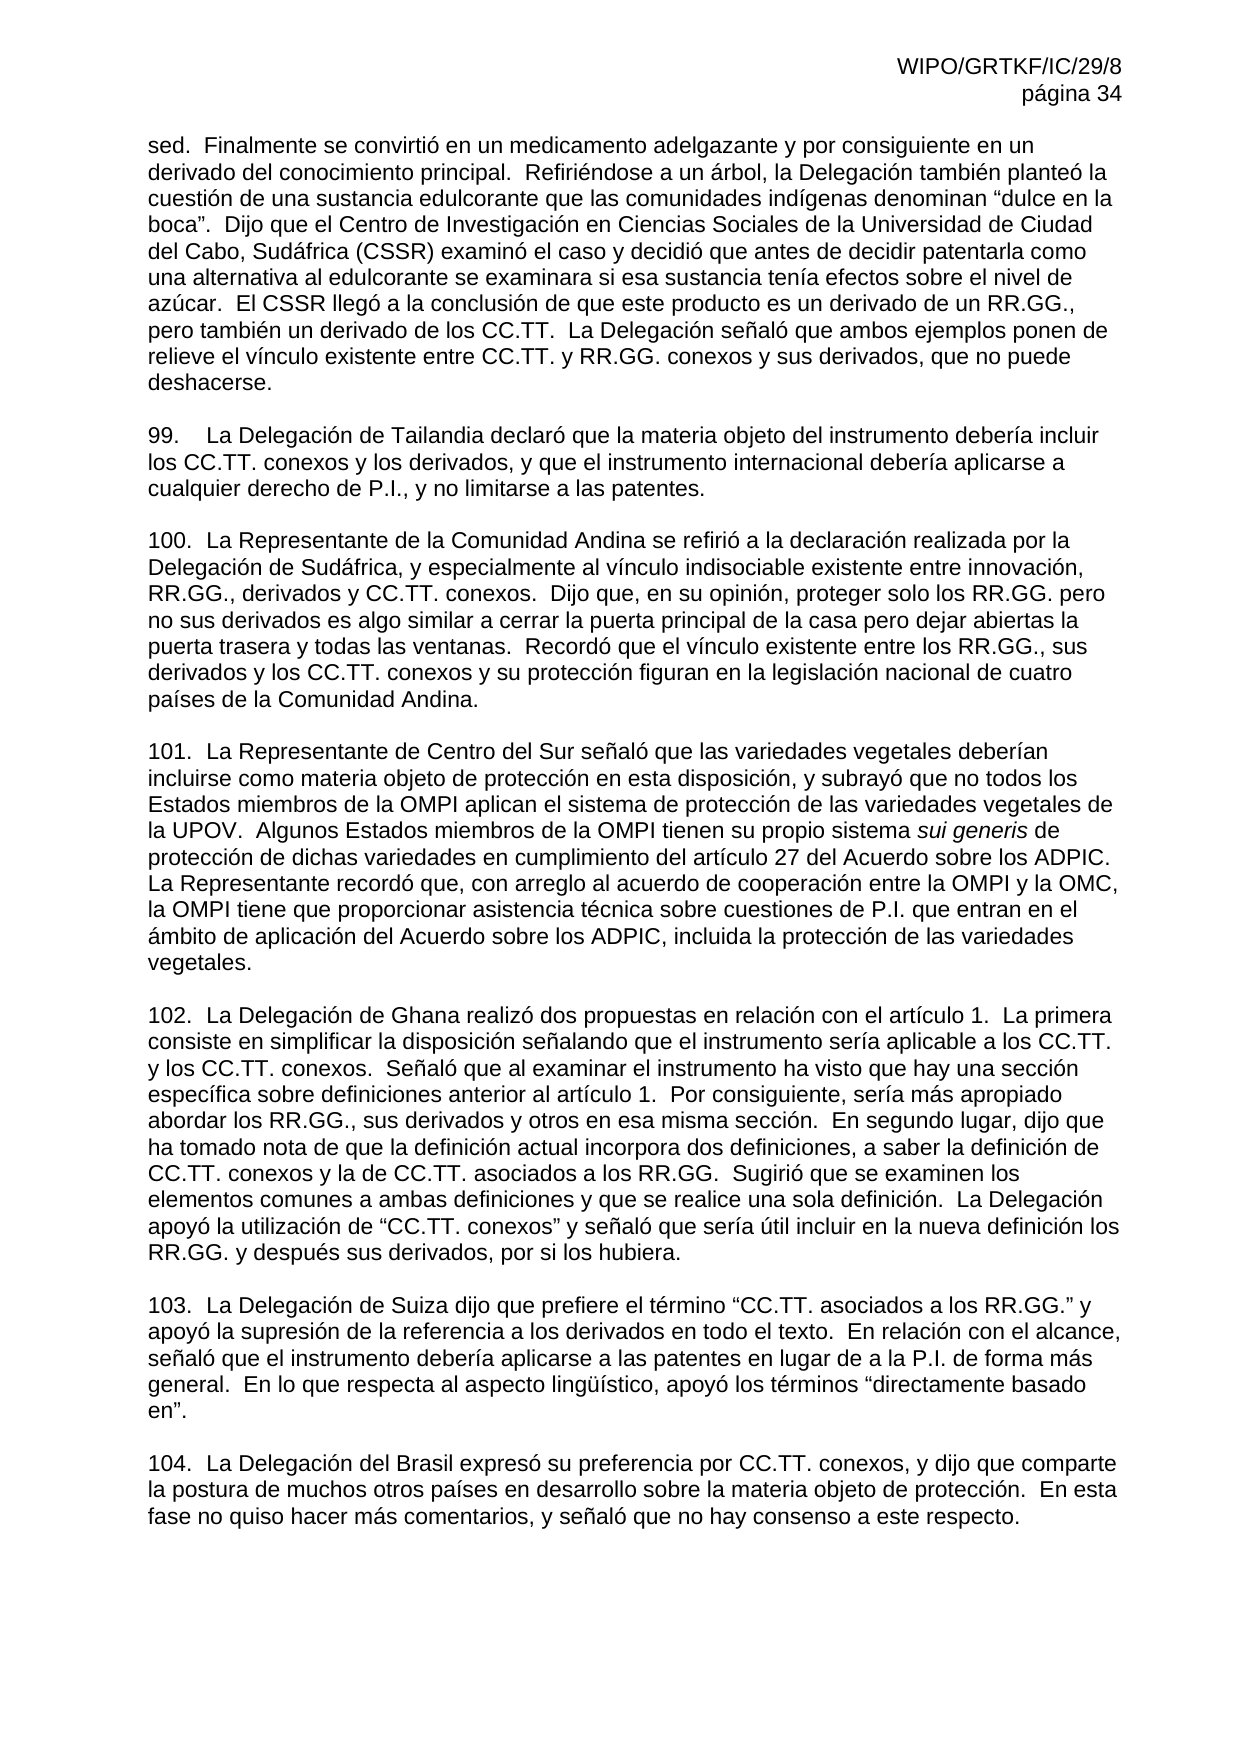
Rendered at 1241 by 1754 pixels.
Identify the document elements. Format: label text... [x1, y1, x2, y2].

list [148, 132, 1122, 396]
list La Representante de la Comunidad Andina se refirió a la declaración realizada por la Delegación de Sudáfrica, y especialmente al vínculo indisociable existente entre innovación, RR.GG., derivados y CC.TT. conexos. Dijo que, en su opinión, proteger solo los RR.GG. pero no sus derivados es algo similar a cerrar la puerta principal de la casa pero dejar abiertas la puerta trasera y todas las ventanas. Recordó que el vínculo existente entre los RR.GG., sus derivados y los CC.TT. conexos y su protección figuran en la legislación nacional de cuatro países de la Comunidad Andina. [148, 527, 1122, 712]
list La Delegación de Suiza dijo que prefiere el término “CC.TT. asociados a los RR.GG.” y apoyó la supresión de la referencia a los derivados en todo el texto. En relación con el alcance, señaló que el instrumento debería aplicarse a las patentes en lugar de a la P.I. de forma más general. En lo que respecta al aspecto lingüístico, apoyó los términos “directamente basado en”. [148, 1292, 1122, 1423]
list La Representante de Centro del Sur señaló que las variedades vegetales deberían incluirse como materia objeto de protección en esta disposición, y subrayó que no todos los Estados miembros de la OMPI aplican el sistema de protección de las variedades vegetales de la UPOV. Algunos Estados miembros de la OMPI tienen su propio sistema sui generis de protección de dichas variedades en cumplimiento del artículo 27 del Acuerdo sobre los ADPIC. La Representante recordó que, con arreglo al acuerdo de cooperación entre la OMPI y la OMC, la OMPI tiene que proporcionar asistencia técnica sobre cuestiones de P.I. que entran en el ámbito de aplicación del Acuerdo sobre los ADPIC, incluida la protección de las variedades vegetales. [148, 738, 1122, 976]
list La Delegación de Ghana realizó dos propuestas en relación con el artículo 1. La primera consiste en simplificar la disposición señalando que el instrumento sería aplicable a los CC.TT. y los CC.TT. conexos. Señaló que al examinar el instrumento ha visto que hay una sección específica sobre definiciones anterior al artículo 1. Por consiguiente, sería más apropiado abordar los RR.GG., sus derivados y otros en esa misma sección. En segundo lugar, dijo que ha tomado nota de que la definición actual incorpora dos definiciones, a saber la definición de CC.TT. conexos y la de CC.TT. asociados a los RR.GG. Sugirió que se examinen los elementos comunes a ambas definiciones y que se realice una sola definición. La Delegación apoyó la utilización de “CC.TT. conexos” y señaló que sería útil incluir en la nueva definición los RR.GG. y después sus derivados, por si los hubiera. [148, 1002, 1122, 1265]
list La Delegación de Tailandia declaró que la materia objeto del instrumento debería incluir los CC.TT. conexos y los derivados, y que el instrumento internacional debería aplicarse a cualquier derecho de P.I., y no limitarse a las patentes. [148, 422, 1122, 501]
list La Delegación del Brasil expresó su preferencia por CC.TT. conexos, y dijo que comparte la postura de muchos otros países en desarrollo sobre la materia objeto de protección. En esta fase no quiso hacer más comentarios, y señaló que no hay consenso a este respecto. [148, 1450, 1122, 1529]
